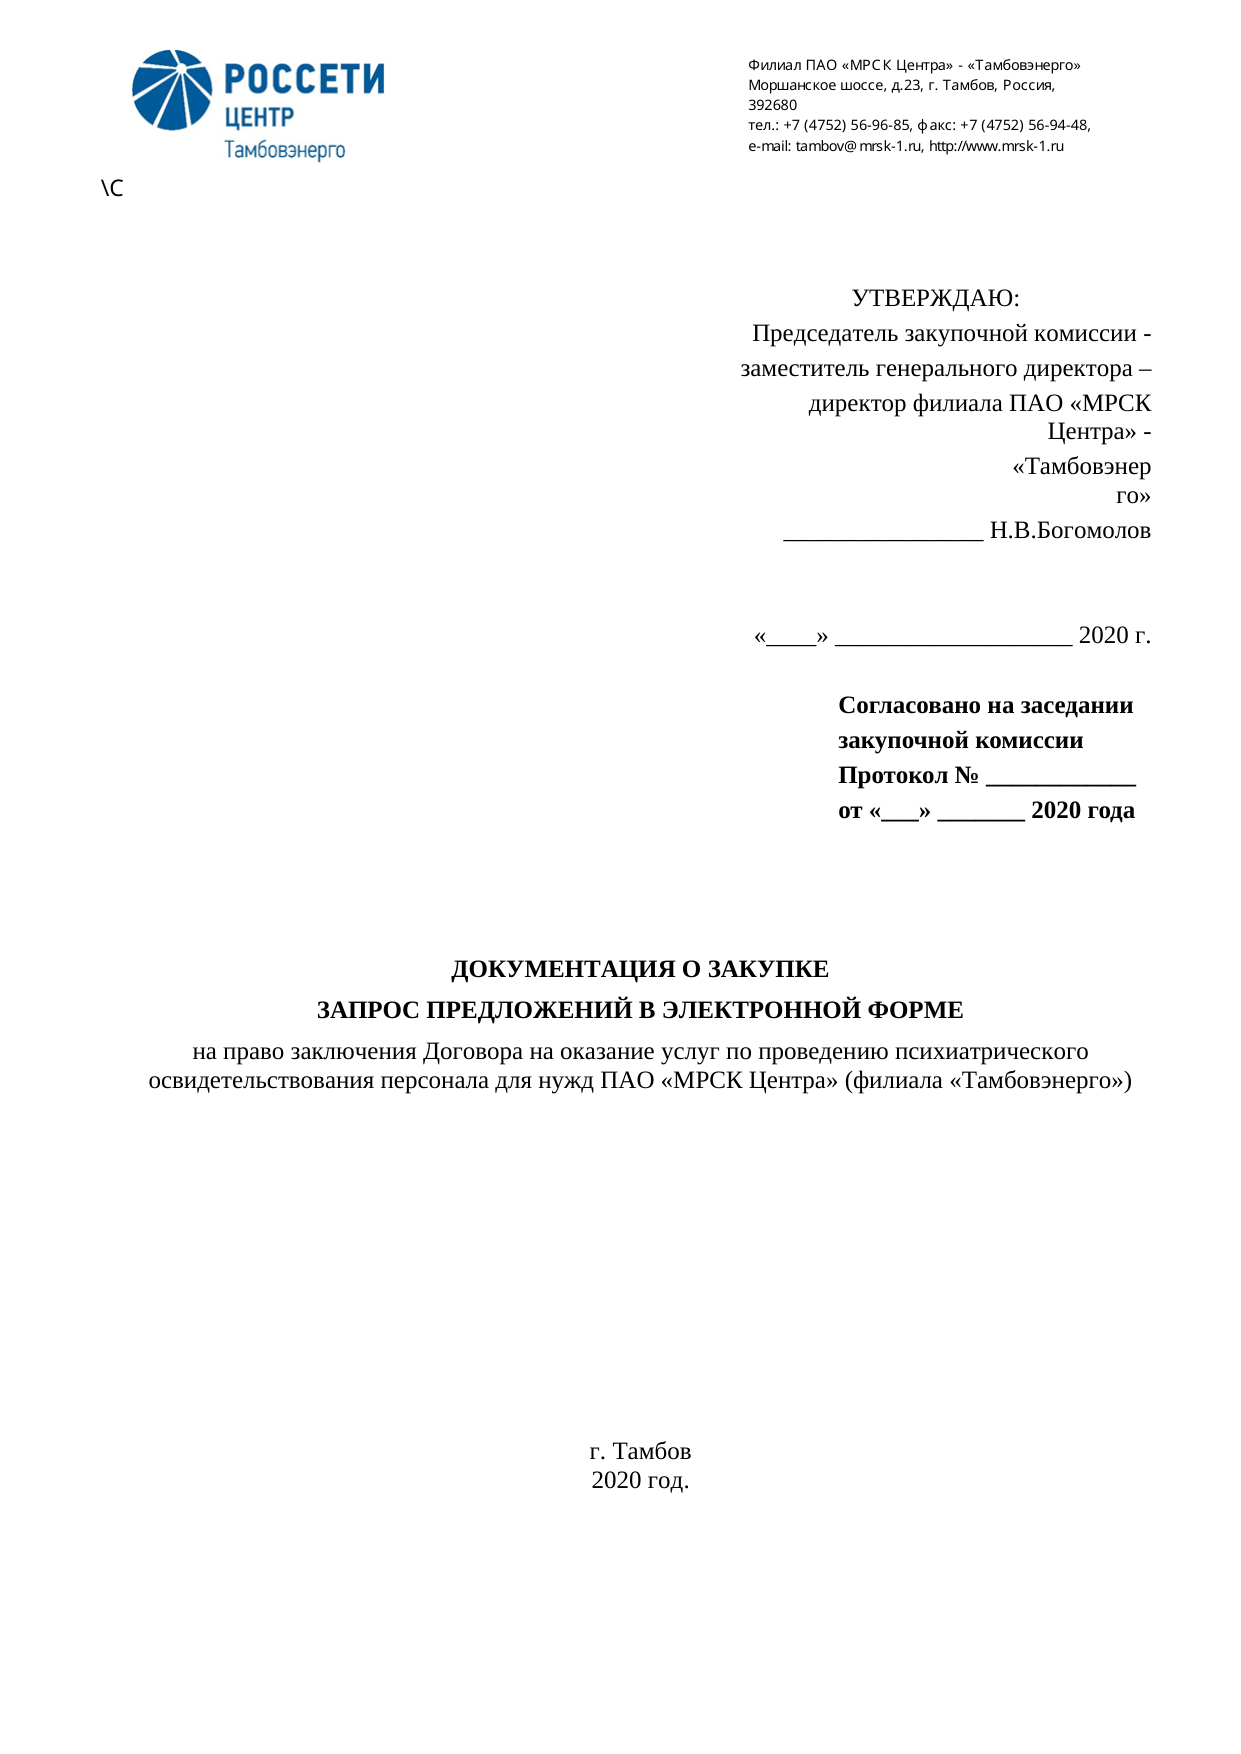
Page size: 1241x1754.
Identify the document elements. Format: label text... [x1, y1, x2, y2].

text «Тамбовэнерго» [129, 451, 1151, 509]
text от «___» _______ 2020 года [838, 795, 1151, 824]
text закупочной комиссии [838, 725, 1151, 754]
text г. Тамбов 2020 год. [129, 1436, 1151, 1494]
text УТВЕРЖДАЮ: [720, 283, 1151, 311]
text ЗАПРОС ПРЕДЛОЖЕНИЙ В ЭЛЕКТРОННОЙ ФОРМЕ [129, 995, 1151, 1024]
text директор филиала ПАО «МРСК Центра» - [129, 388, 1151, 445]
text Председатель закупочной комиссии - [129, 318, 1151, 346]
text «____» ___________________ 2020 г. [720, 620, 1151, 649]
text Согласовано на заседании [838, 690, 1151, 719]
text ДОКУМЕНТАЦИЯ О ЗАКУПКЕ [129, 954, 1151, 983]
text ________________ Н.В.Богомолов [129, 515, 1151, 544]
table_header \С [129, 47, 720, 254]
text на право заключения Договора на оказание услуг по проведению психиатрического освидетельствования персонала для нужд ПАО «МРСК Центра» (филиала «Тамбовэнерго») [129, 1036, 1151, 1094]
table_header [720, 47, 1133, 254]
text Протокол № ____________ [838, 760, 1151, 789]
text заместитель генерального директора – [129, 353, 1151, 381]
